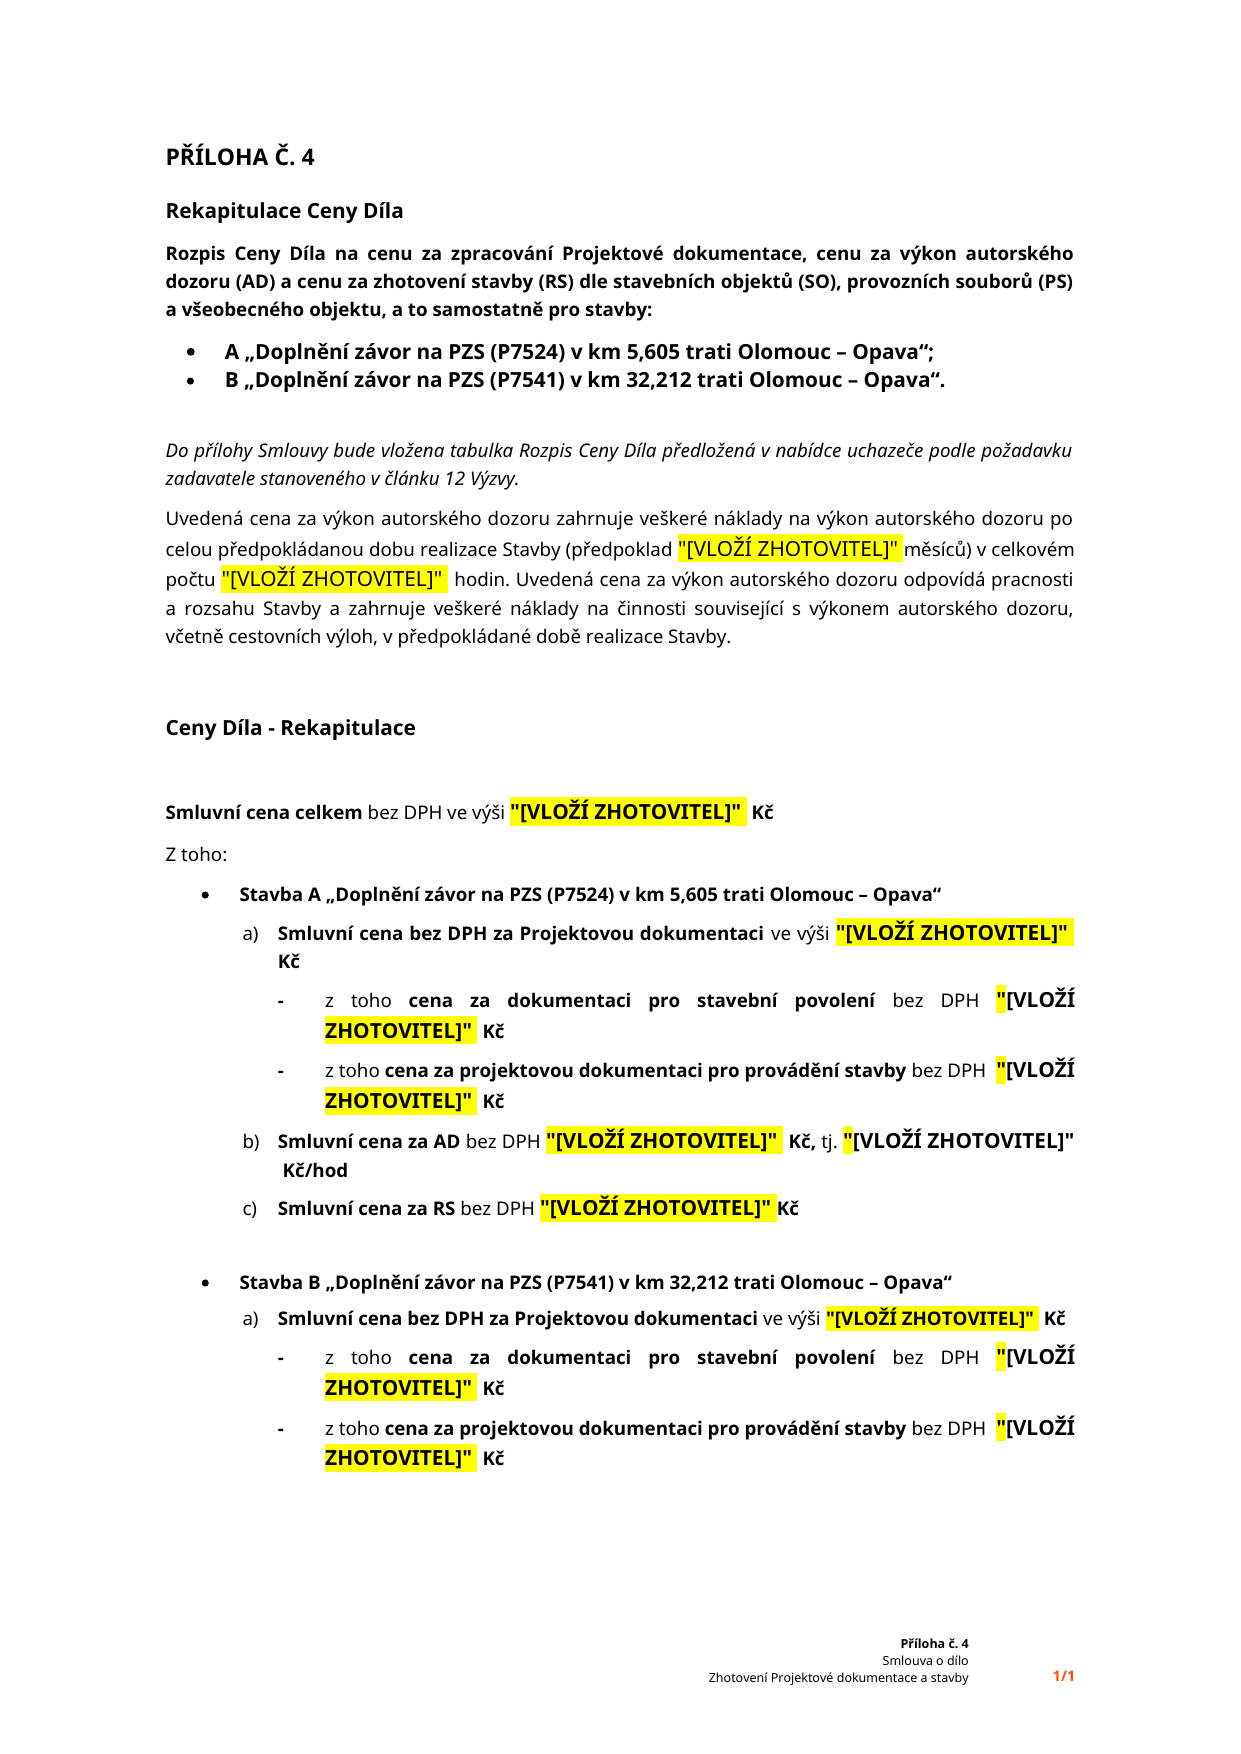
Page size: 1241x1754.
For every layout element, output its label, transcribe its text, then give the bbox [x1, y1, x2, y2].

list Smluvní cena za AD bez DPH Kč, tj. Kč/hod [242, 1126, 1075, 1183]
text Uvedená cena za výkon autorského dozoru zahrnuje veškeré náklady na výkon autorského dozoru po celou předpokládanou dobu realizace Stavby (předpoklad měsíců) v celkovém počtu hodin. Uvedená cena za výkon autorského dozoru odpovídá pracnosti a rozsahu Stavby a zahrnuje veškeré náklady na činnosti související s výkonem autorského dozoru, včetně cestovních výloh, v předpokládané době realizace Stavby. [165, 506, 1075, 649]
text Rozpis Ceny Díla na cenu za zpracování Projektové dokumentace, cenu za výkon autorského dozoru (AD) a cenu za zhotovení stavby (RS) dle stavebních objektů (SO), provozních souborů (PS) a všeobecného objektu, a to samostatně pro stavby: [165, 240, 1075, 322]
list z toho cena za dokumentaci pro stavební povolení bez DPH Kč [278, 1342, 1075, 1401]
text Smluvní cena celkem bez DPH ve výši Kč [165, 797, 510, 826]
text Rekapitulace Ceny Díla [165, 197, 1075, 225]
text Z toho: [165, 841, 1075, 866]
list Smluvní cena bez DPH za Projektovou dokumentaci ve výši Kč [242, 918, 1075, 974]
text Příloha č. 4 [165, 141, 1075, 173]
list B „Doplnění závor na PZS (P7541) v km 32,212 trati Olomouc – Opava“. [187, 365, 1075, 394]
list z toho cena za projektovou dokumentaci pro provádění stavby bez DPH Kč [278, 1413, 1075, 1472]
list Stavba B „Doplnění závor na PZS (P7541) v km 32,212 trati Olomouc – Opava“ [202, 1269, 1075, 1295]
text Ceny Díla - Rekapitulace [165, 713, 1075, 741]
list z toho cena za projektovou dokumentaci pro provádění stavby bez DPH Kč [278, 1056, 1075, 1115]
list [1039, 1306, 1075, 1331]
text Do přílohy Smlouvy bude vložena tabulka Rozpis Ceny Díla předložená v nabídce uchazeče podle požadavku zadavatele stanoveného v článku 12 Výzvy. [165, 437, 1075, 491]
text Smluvní cena celkem bez DPH ve výši Kč [747, 797, 1075, 826]
list Smluvní cena za RS bez DPH Kč [242, 1193, 1075, 1222]
list Stavba A „Doplnění závor na PZS (P7524) v km 5,605 trati Olomouc – Opava“ [202, 881, 1075, 907]
list Smluvní cena bez DPH za Projektovou dokumentaci ve výši Kč [242, 1306, 826, 1331]
list A „Doplnění závor na PZS (P7524) v km 5,605 trati Olomouc – Opava“; [187, 337, 1075, 365]
list z toho cena za dokumentaci pro stavební povolení bez DPH Kč [278, 985, 1075, 1044]
